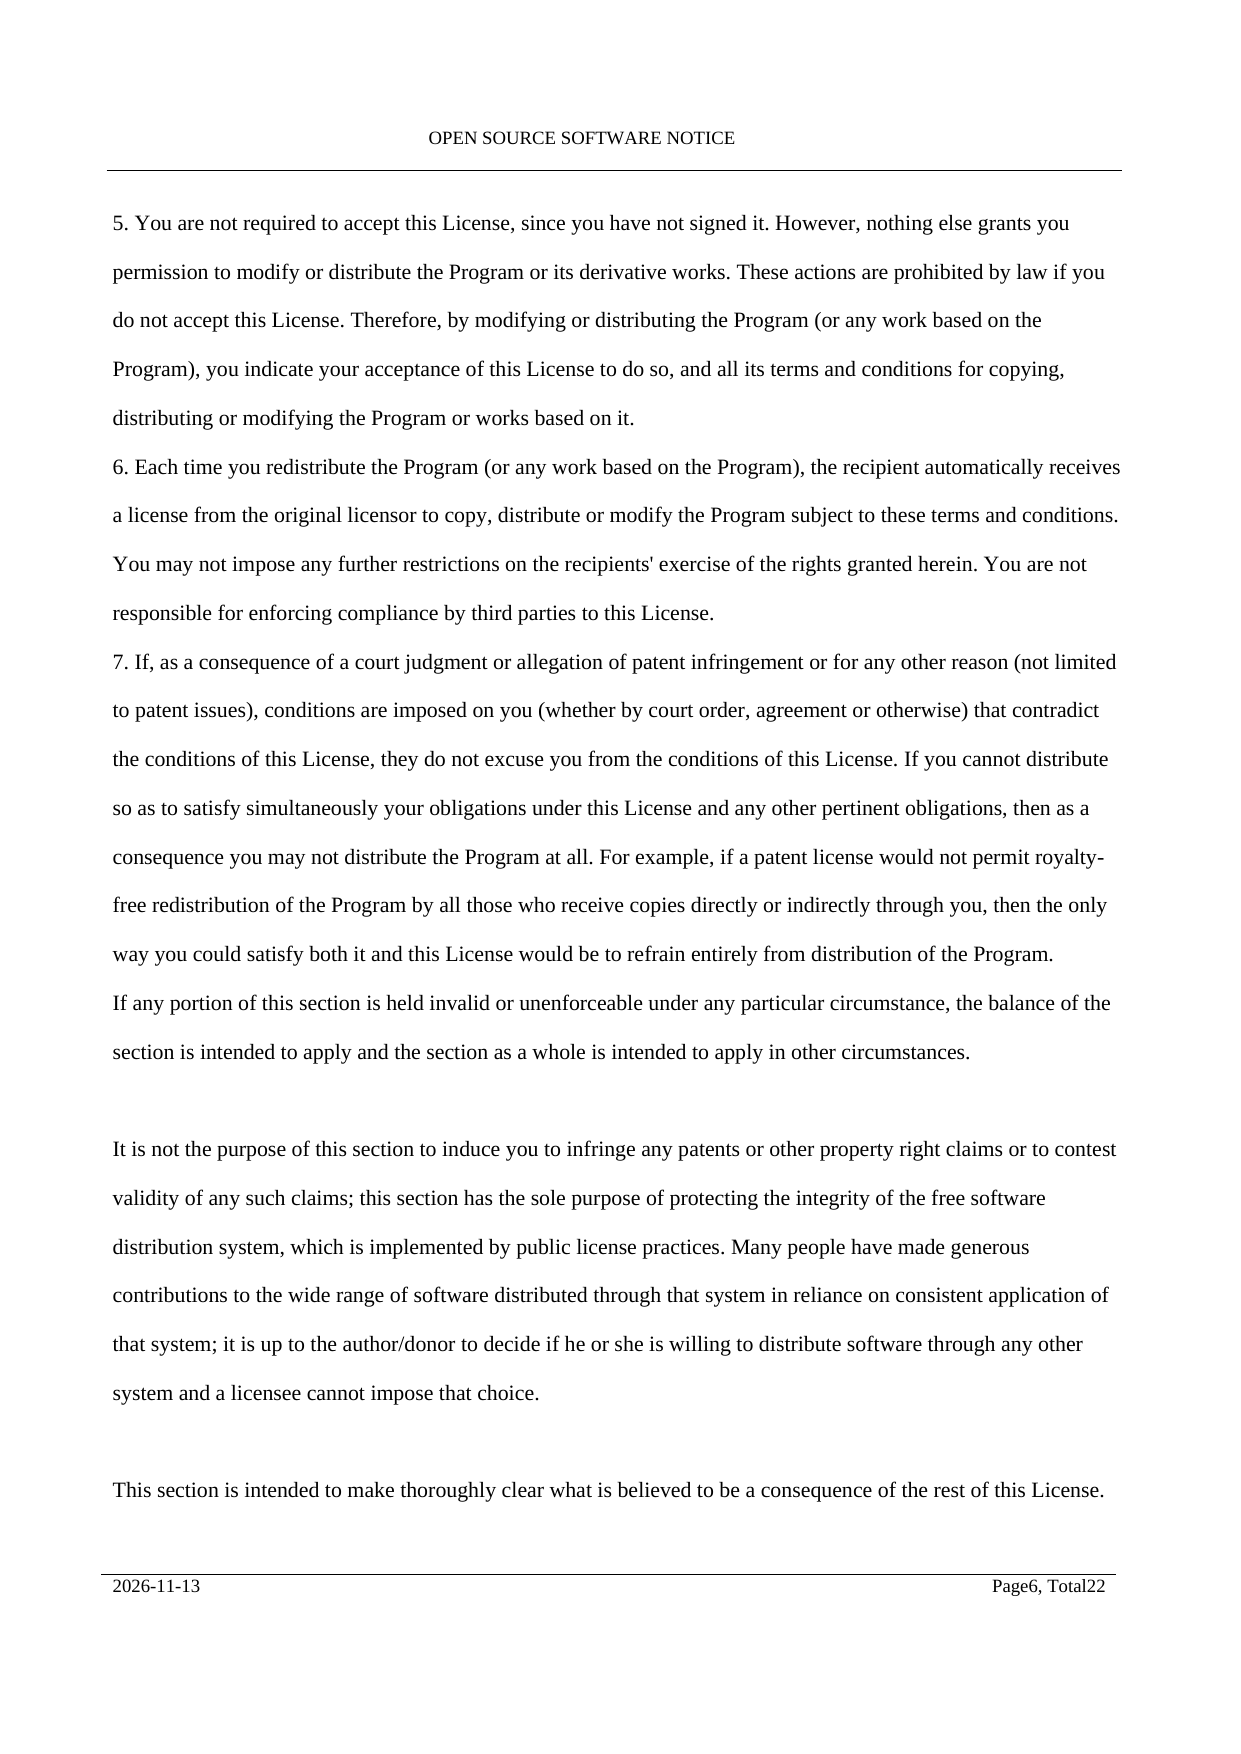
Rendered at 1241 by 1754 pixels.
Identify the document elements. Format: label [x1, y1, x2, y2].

text [112, 206, 1128, 1506]
